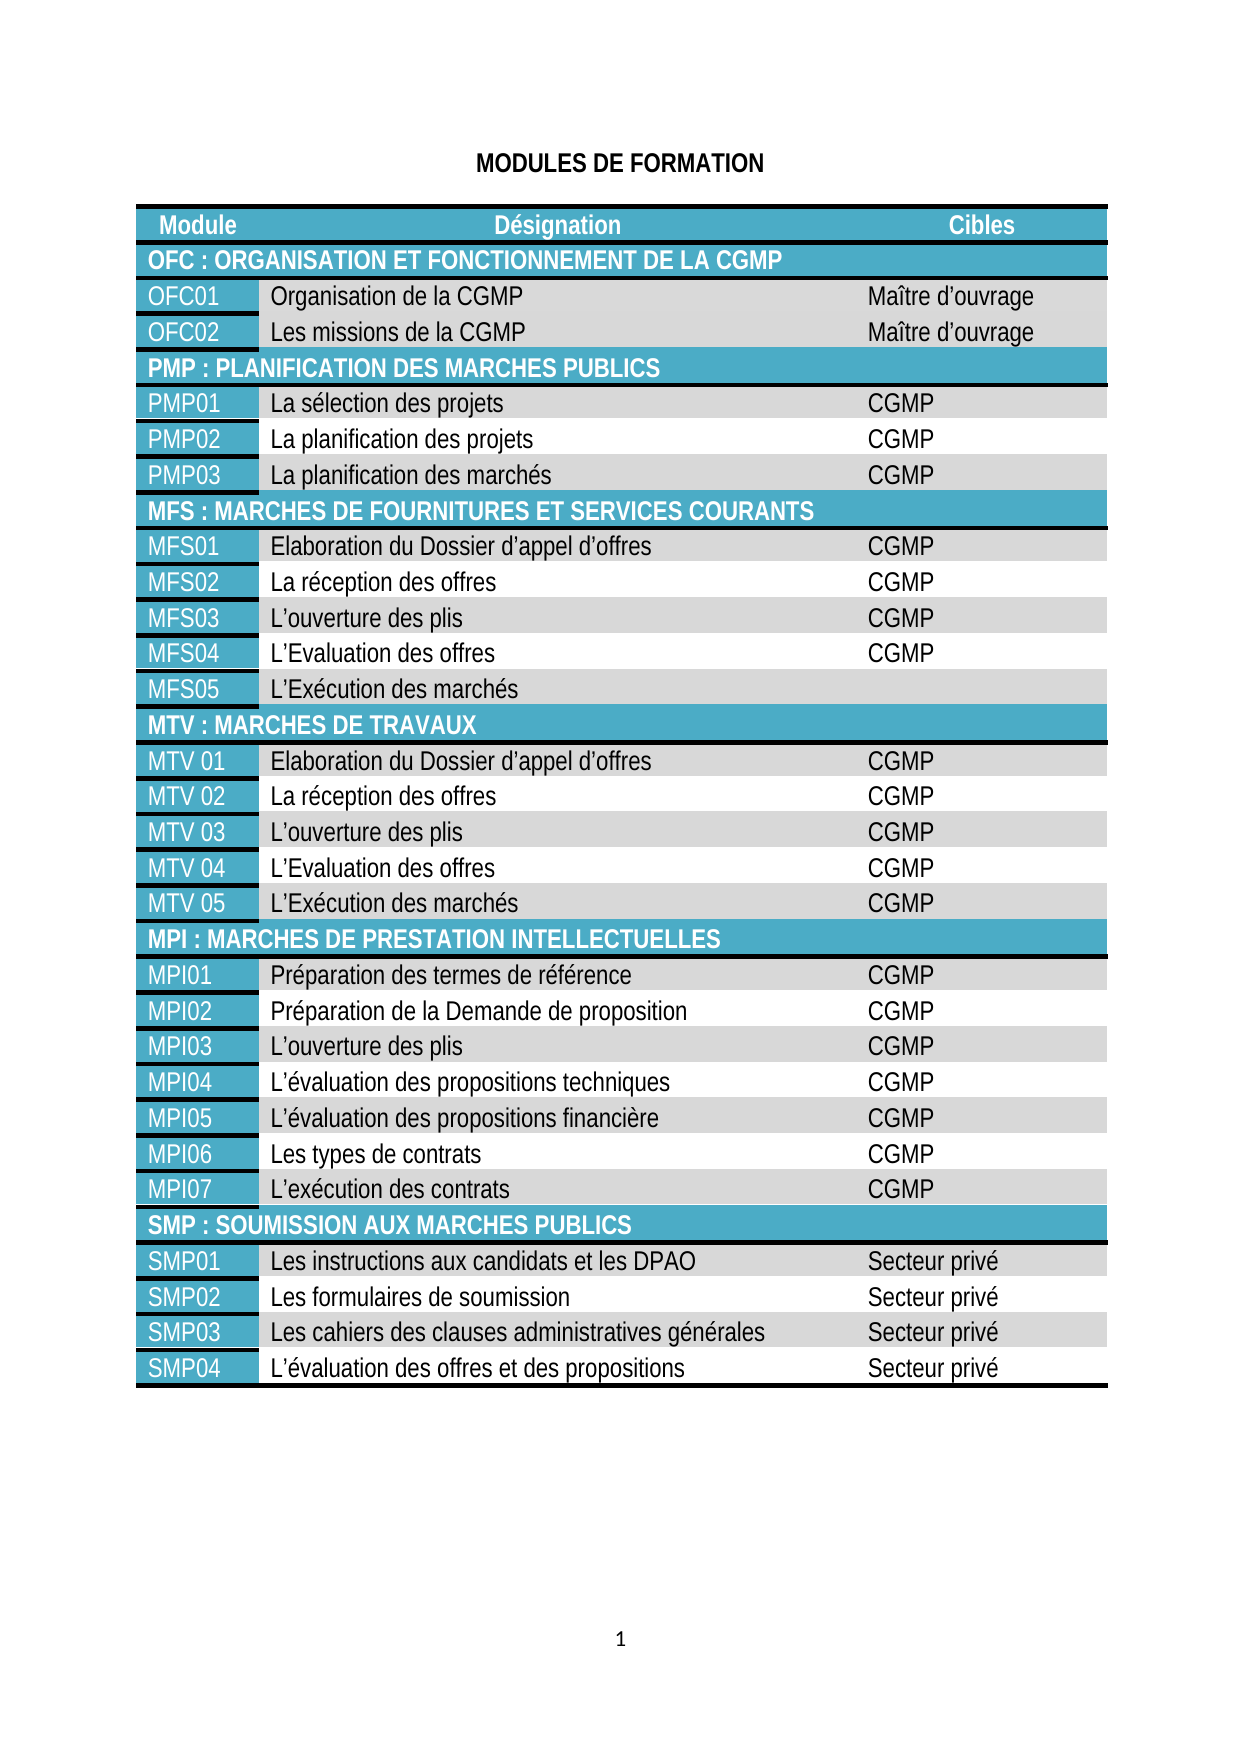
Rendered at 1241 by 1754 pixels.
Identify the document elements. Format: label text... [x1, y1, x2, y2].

table_cell MFS04 [136, 638, 259, 668]
table_cell L’Exécution des marchés [259, 883, 856, 919]
table_cell La réception des offres [259, 776, 856, 811]
table_cell L’ouverture des plis [259, 1026, 856, 1062]
table_cell CGMP [856, 745, 1107, 776]
table_cell [856, 669, 1107, 704]
table_cell CGMP [856, 454, 1107, 490]
table_cell SMP02 [136, 1281, 259, 1312]
table_cell Les missions de la CGMP [259, 311, 856, 347]
table_cell CGMP [856, 633, 1107, 668]
table_cell OFC01 [136, 280, 259, 311]
table_cell La planification des marchés [259, 454, 856, 490]
table_cell CGMP [856, 990, 1107, 1026]
table_cell CGMP [856, 1169, 1107, 1204]
table_cell MTV 01 [136, 745, 259, 776]
table_cell SMP04 [136, 1352, 259, 1383]
table_cell CGMP [856, 387, 1107, 418]
table_cell Les instructions aux candidats et les DPAO [259, 1245, 856, 1276]
table_cell CGMP [856, 1026, 1107, 1062]
table_cell MTV 04 [136, 852, 259, 883]
table_cell CGMP [856, 561, 1107, 597]
table_cell CGMP [856, 597, 1107, 633]
table_cell MPI02 [136, 995, 259, 1026]
table_cell MFS : MARCHES DE FOURNITURES ET SERVICES COURANTS [136, 490, 1107, 526]
table_cell OFC02 [136, 316, 259, 347]
table_cell CGMP [856, 1133, 1107, 1169]
table_cell MFS03 [136, 602, 259, 633]
table_cell OFC : ORGANISATION ET FONCTIONNEMENT DE LA CGMP [136, 245, 1107, 276]
table_cell L’évaluation des propositions techniques [259, 1062, 856, 1097]
table_cell CGMP [856, 883, 1107, 919]
table_cell L’Evaluation des offres [259, 847, 856, 883]
table_cell L’ouverture des plis [259, 597, 856, 633]
table_cell MTV 03 [136, 816, 259, 847]
table_cell Organisation de la CGMP [259, 280, 856, 311]
table_cell La réception des offres [259, 561, 856, 597]
table_cell MFS05 [136, 673, 259, 704]
table_cell L’Exécution des marchés [259, 669, 856, 704]
table_cell SMP03 [136, 1316, 259, 1347]
table_cell MPI : MARCHES DE PRESTATION INTELLECTUELLES [136, 919, 1107, 954]
table_cell Préparation des termes de référence [259, 959, 856, 990]
table_cell PMP03 [136, 459, 259, 490]
table_cell Maître d’ouvrage [856, 280, 1107, 311]
table_cell CGMP [856, 1097, 1107, 1133]
text MODULES DE FORMATION [148, 148, 1093, 179]
table_cell MFS02 [136, 566, 259, 597]
table_cell CGMP [856, 811, 1107, 847]
table_cell Secteur privé [856, 1276, 1107, 1312]
table_cell La sélection des projets [259, 387, 856, 418]
table_cell SMP01 [136, 1245, 259, 1276]
table_cell MPI01 [136, 959, 259, 990]
table_cell Les cahiers des clauses administratives générales [259, 1312, 856, 1347]
table_cell MTV 05 [136, 888, 259, 919]
table_cell MPI05 [136, 1102, 259, 1133]
table_cell L’ouverture des plis [259, 811, 856, 847]
table_cell Secteur privé [856, 1312, 1107, 1347]
table_header Désignation [259, 209, 856, 240]
table_cell Elaboration du Dossier d’appel d’offres [259, 745, 856, 776]
table_cell Secteur privé [856, 1348, 1107, 1383]
table_cell Maître d’ouvrage [856, 311, 1107, 347]
table_cell MPI07 [136, 1173, 259, 1204]
table_cell Les types de contrats [259, 1133, 856, 1169]
table_cell CGMP [856, 419, 1107, 454]
table_cell L’Evaluation des offres [259, 633, 856, 668]
table_cell MPI04 [136, 1066, 259, 1097]
table_cell Elaboration du Dossier d’appel d’offres [259, 530, 856, 561]
table_cell MPI03 [136, 1031, 259, 1062]
table_cell MTV 02 [136, 781, 259, 811]
table_header Cibles [856, 209, 1107, 240]
table_cell CGMP [856, 847, 1107, 883]
table_cell CGMP [856, 530, 1107, 561]
table_cell MTV : MARCHES DE TRAVAUX [136, 704, 1107, 740]
table_cell Préparation de la Demande de proposition [259, 990, 856, 1026]
table_cell MFS01 [136, 530, 259, 561]
table_cell CGMP [856, 1062, 1107, 1097]
table_cell Secteur privé [856, 1245, 1107, 1276]
table_cell PMP02 [136, 423, 259, 454]
table_cell L’exécution des contrats [259, 1169, 856, 1204]
table_cell PMP01 [136, 387, 259, 418]
table_cell Les formulaires de soumission [259, 1276, 856, 1312]
table_cell L’évaluation des offres et des propositions [259, 1348, 856, 1383]
table_cell CGMP [856, 959, 1107, 990]
table_cell CGMP [856, 776, 1107, 811]
table_header Module [136, 209, 259, 240]
table_cell La planification des projets [259, 419, 856, 454]
table_cell PMP : PLANIFICATION DES MARCHES PUBLICS [136, 347, 1107, 383]
table_cell L’évaluation des propositions financière [259, 1097, 856, 1133]
table_cell MPI06 [136, 1138, 259, 1169]
table_cell SMP : SOUMISSION AUX MARCHES PUBLICS [136, 1205, 1107, 1240]
